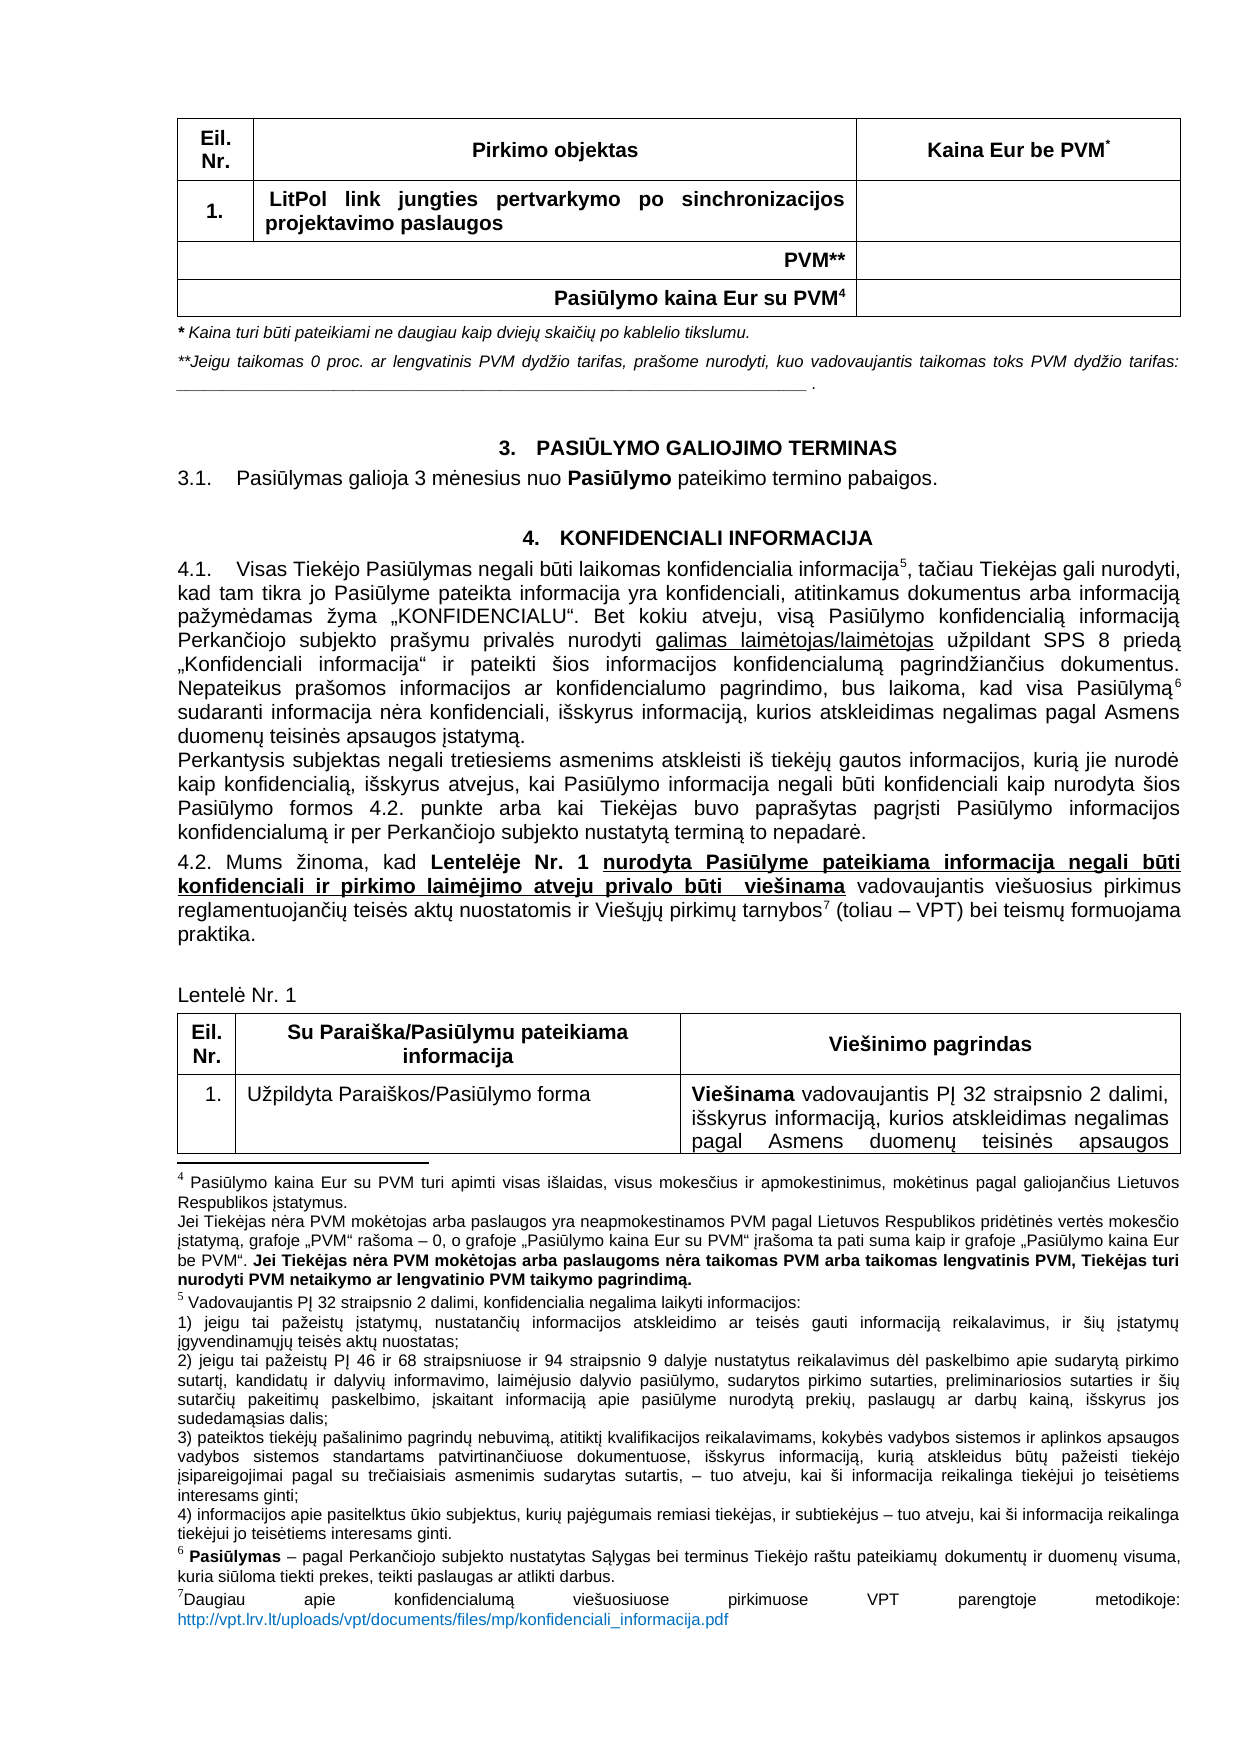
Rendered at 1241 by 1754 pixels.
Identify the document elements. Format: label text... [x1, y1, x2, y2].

table_cell [857, 181, 1180, 241]
text Lentelė Nr. 1 [177, 982, 1181, 1006]
list Pasiūlymas galioja 3 mėnesius nuo Pasiūlymo pateikimo termino pabaigos. [177, 466, 1181, 490]
table_cell Užpildyta Paraiškos/Pasiūlymo forma [236, 1075, 680, 1153]
table_cell [857, 242, 1180, 278]
list PASIŪLYMO GALIOJIMO TERMINAS [215, 436, 1181, 459]
table_header Eil. Nr. [178, 119, 253, 179]
list Perkantysis subjektas negali tretiesiems asmenims atskleisti iš tiekėjų gautos informacijos, kurią jie nurodė kaip konfidencialią, išskyrus atvejus, kai Pasiūlymo informacija negali būti konfidenciali kaip nurodyta šios Pasiūlymo formos 4.2. punkte arba kai Tiekėjas buvo paprašytas pagrįsti Pasiūlymo informacijos konfidencialumą ir per Perkančiojo subjekto nustatytą terminą to nepadarė. [177, 748, 1181, 844]
list KONFIDENCIALI INFORMACIJA [214, 526, 1181, 550]
table_header Kaina Eur be PVM* [857, 119, 1180, 179]
table_cell [857, 280, 1180, 316]
table_cell 1. [178, 181, 253, 241]
text 4.2. Mums žinoma, kad Lentelėje Nr. 1 nurodyta Pasiūlyme pateikiama informacija negali būti konfidenciali ir pirkimo laimėjimo atveju privalo būti viešinama vadovaujantis viešuosius pirkimus reglamentuojančių teisės aktų nuostatomis ir Viešųjų pirkimų tarnybos (toliau – VPT) bei teismų formuojama praktika. [177, 850, 1181, 946]
table_cell Pasiūlymo kaina Eur su PVM [178, 280, 856, 316]
table_header Su Paraiška/Pasiūlymu pateikiama informacija [236, 1014, 680, 1074]
table_header Pirkimo objektas [254, 119, 856, 179]
list Visas Tiekėjo Pasiūlymas negali būti laikomas konfidencialia informacija, tačiau Tiekėjas gali nurodyti, kad tam tikra jo Pasiūlyme pateikta informacija yra konfidenciali, atitinkamus dokumentus arba informaciją pažymėdamas žyma „KONFIDENCIALU“. Bet kokiu atveju, visą Pasiūlymo konfidencialią informaciją Perkančiojo subjekto prašymu privalės nurodyti galimas laimėtojas/laimėtojas užpildant SPS 8 priedą „Konfidenciali informacija“ ir pateikti šios informacijos konfidencialumą pagrindžiančius dokumentus. Nepateikus prašomos informacijos ar konfidencialumo pagrindimo, bus laikoma, kad visa Pasiūlymą sudaranti informacija nėra konfidenciali, išskyrus informaciją, kurios atskleidimas negalimas pagal Asmens duomenų teisinės apsaugos įstatymą. [177, 556, 1181, 748]
table_header Viešinimo pagrindas [681, 1014, 1180, 1074]
text **Jeigu taikomas 0 proc. ar lengvatinis PVM dydžio tarifas, prašome nurodyti, kuo vadovaujantis taikomas toks PVM dydžio tarifas: ____________________________________________________________________ . [177, 352, 1181, 393]
text * Kaina turi būti pateikiami ne daugiau kaip dviejų skaičių po kablelio tikslumu. [177, 323, 1181, 342]
table_cell [178, 1075, 235, 1153]
table_header Eil. Nr. [178, 1014, 235, 1074]
table_cell Viešinama vadovaujantis PĮ 32 straipsnio 2 dalimi, išskyrus informaciją, kurios atskleidimas negalimas pagal Asmens duomenų teisinės apsaugos įstatymą. [681, 1075, 1180, 1153]
table_cell LitPol link jungties pertvarkymo po sinchronizacijos projektavimo paslaugos [254, 181, 856, 241]
table_cell PVM** [178, 242, 856, 278]
